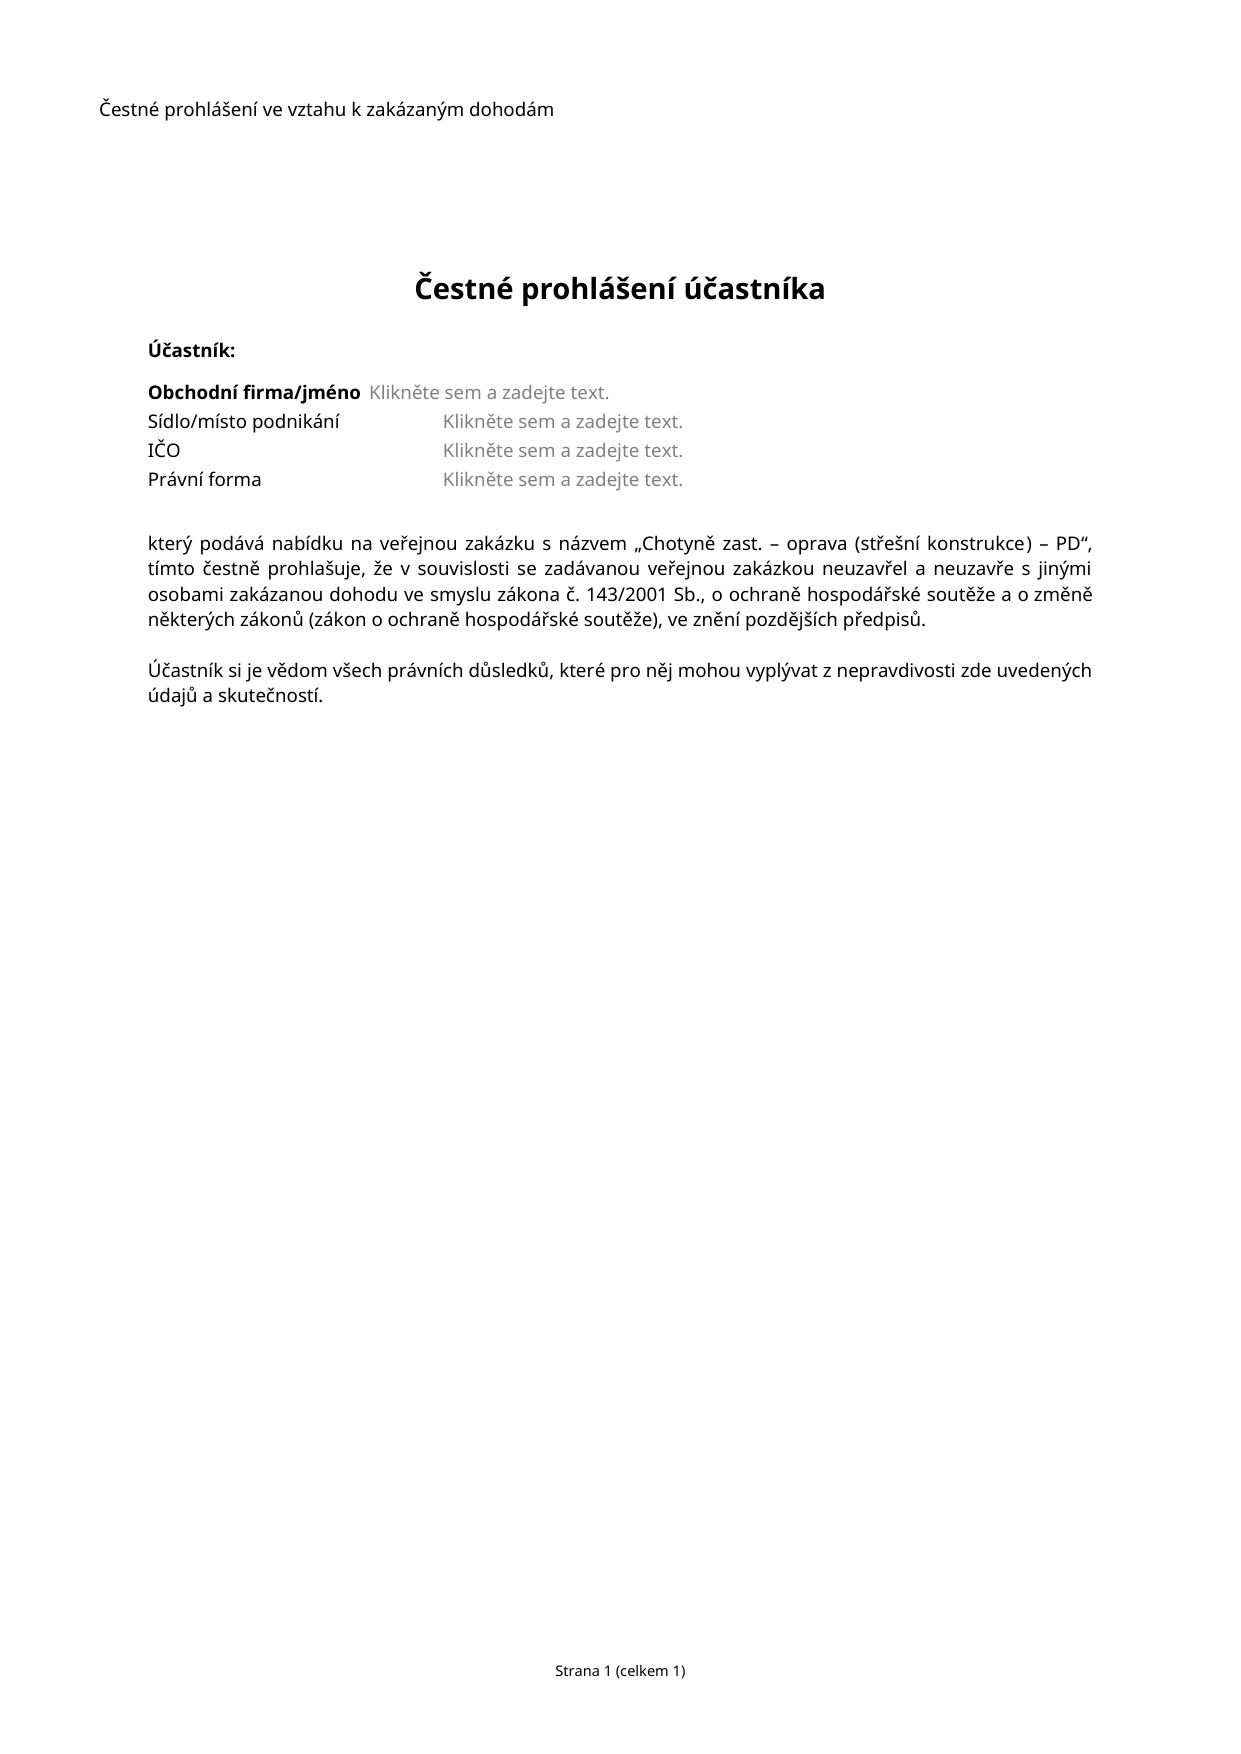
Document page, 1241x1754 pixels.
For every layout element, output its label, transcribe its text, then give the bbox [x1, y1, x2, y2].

text Obchodní firma/jméno [148, 376, 1093, 405]
text Právní forma [148, 463, 1093, 492]
title Čestné prohlášení účastníka [148, 268, 1093, 308]
text který podává nabídku na veřejnou zakázku s názvem „Chotyně zast. – oprava (střešní konstrukce) – PD“, tímto čestně prohlašuje, že v souvislosti se zadávanou veřejnou zakázkou neuzavřel a neuzavře s jinými osobami zakázanou dohodu ve smyslu zákona č. 143/2001 Sb., o ochraně hospodářské soutěže a o změně některých zákonů (zákon o ochraně hospodářské soutěže), ve znění pozdějších předpisů. [148, 530, 1093, 632]
text Sídlo/místo podnikání [148, 405, 1093, 434]
text Účastník: [148, 333, 1093, 364]
text Účastník si je vědom všech právních důsledků, které pro něj mohou vyplývat z nepravdivosti zde uvedených údajů a skutečností. [148, 657, 1093, 708]
text IČO [148, 434, 1093, 463]
